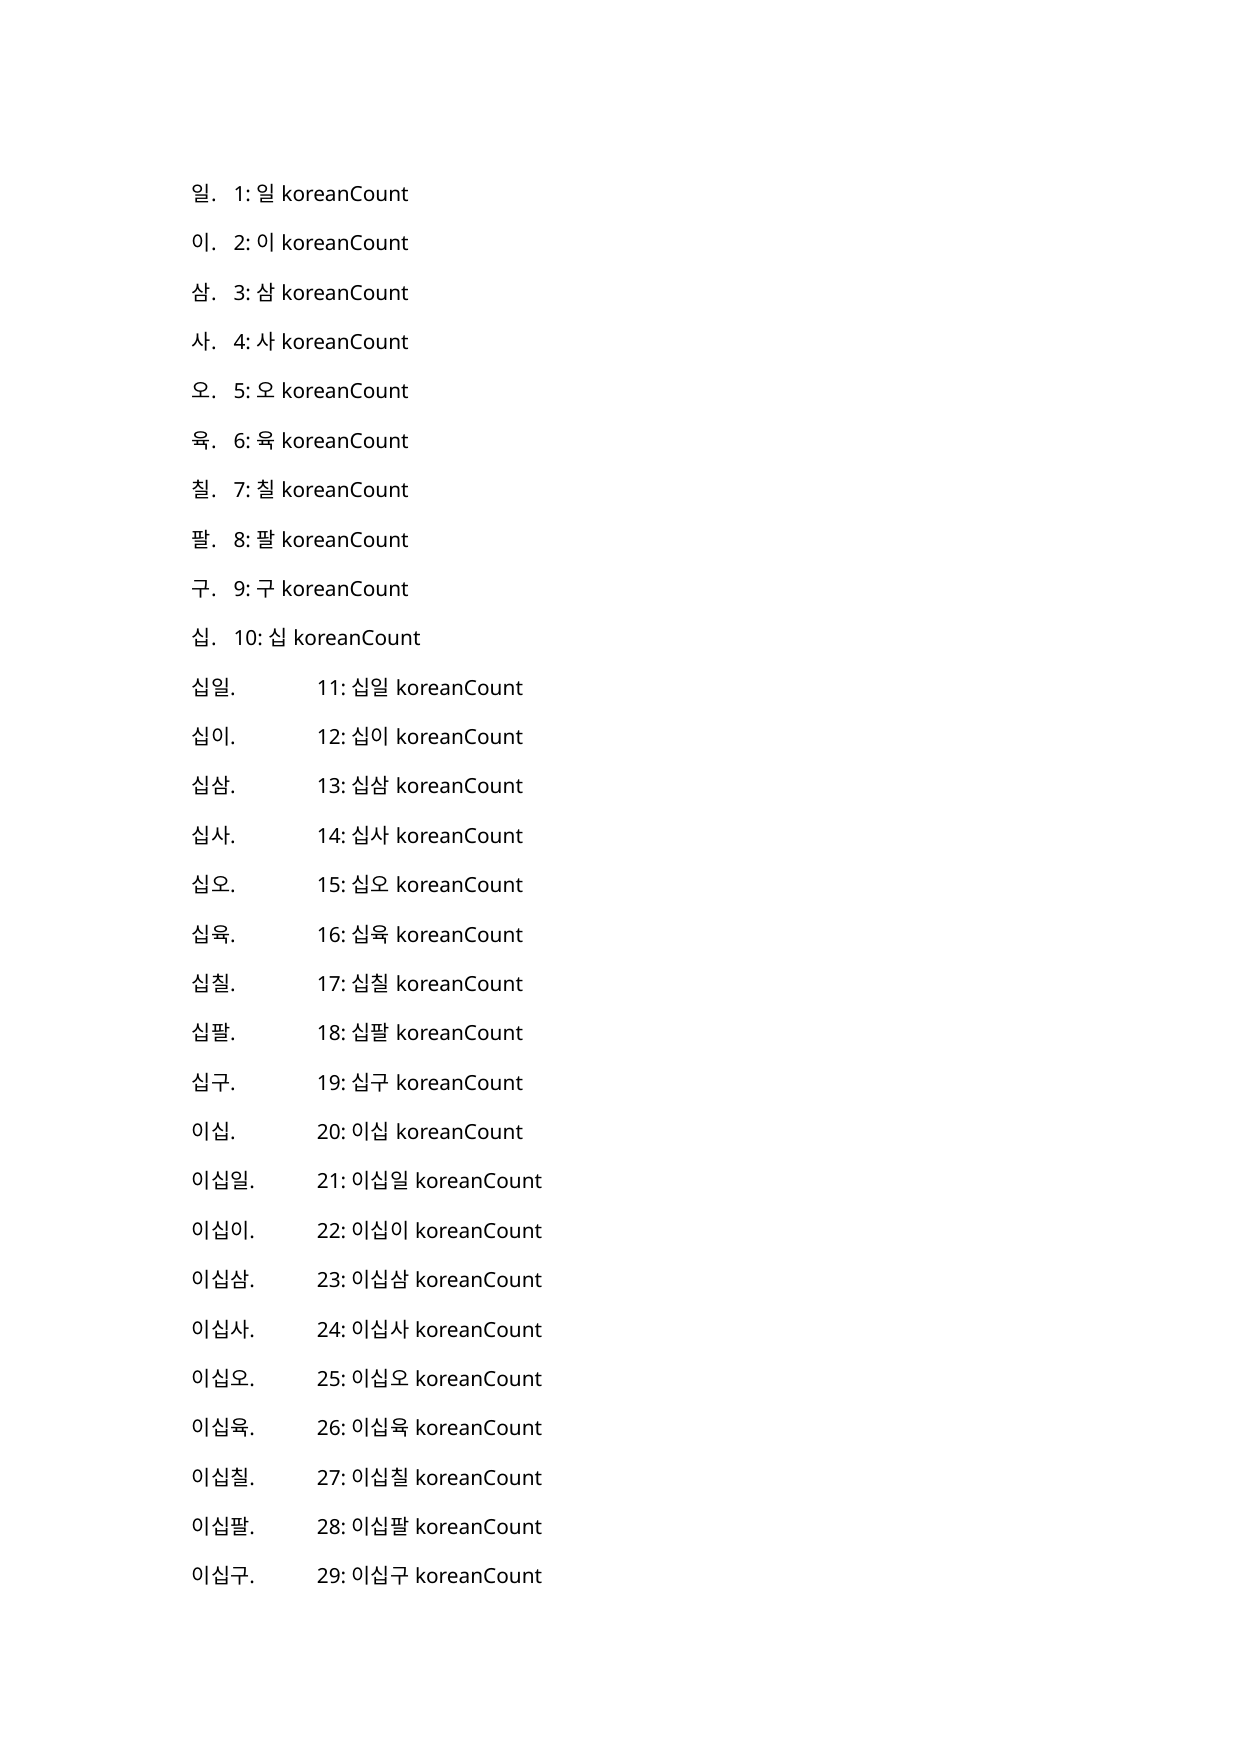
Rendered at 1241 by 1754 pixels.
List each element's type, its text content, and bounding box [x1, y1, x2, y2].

list 25: 이십오 koreanCount [192, 1362, 1090, 1392]
list 21: 이십일 koreanCount [192, 1165, 1090, 1195]
list 20: 이십 koreanCount [192, 1115, 1090, 1146]
list 10: 십 koreanCount [192, 622, 1090, 652]
list 28: 이십팔 koreanCount [192, 1510, 1090, 1541]
list 9: 구 koreanCount [192, 572, 1090, 602]
list 15: 십오 koreanCount [192, 868, 1090, 899]
list 17: 십칠 koreanCount [192, 967, 1090, 997]
list 27: 이십칠 koreanCount [192, 1461, 1090, 1491]
list 6: 육 koreanCount [192, 424, 1090, 454]
list 11: 십일 koreanCount [192, 671, 1090, 701]
list 16: 십육 koreanCount [192, 918, 1090, 948]
list 19: 십구 koreanCount [192, 1066, 1090, 1096]
list 4: 사 koreanCount [192, 325, 1090, 356]
list 1: 일 koreanCount [192, 177, 1090, 207]
list 3: 삼 koreanCount [192, 276, 1090, 306]
list 8: 팔 koreanCount [192, 523, 1090, 553]
list 23: 이십삼 koreanCount [192, 1263, 1090, 1294]
list 5: 오 koreanCount [192, 375, 1090, 405]
list 18: 십팔 koreanCount [192, 1017, 1090, 1047]
list 26: 이십육 koreanCount [192, 1412, 1090, 1442]
list 14: 십사 koreanCount [192, 819, 1090, 849]
list 7: 칠 koreanCount [192, 473, 1090, 504]
list 12: 십이 koreanCount [192, 720, 1090, 751]
list 24: 이십사 koreanCount [192, 1313, 1090, 1343]
list 13: 십삼 koreanCount [192, 770, 1090, 800]
list 29: 이십구 koreanCount [192, 1560, 1090, 1590]
list 22: 이십이 koreanCount [192, 1214, 1090, 1244]
list 2: 이 koreanCount [192, 227, 1090, 257]
